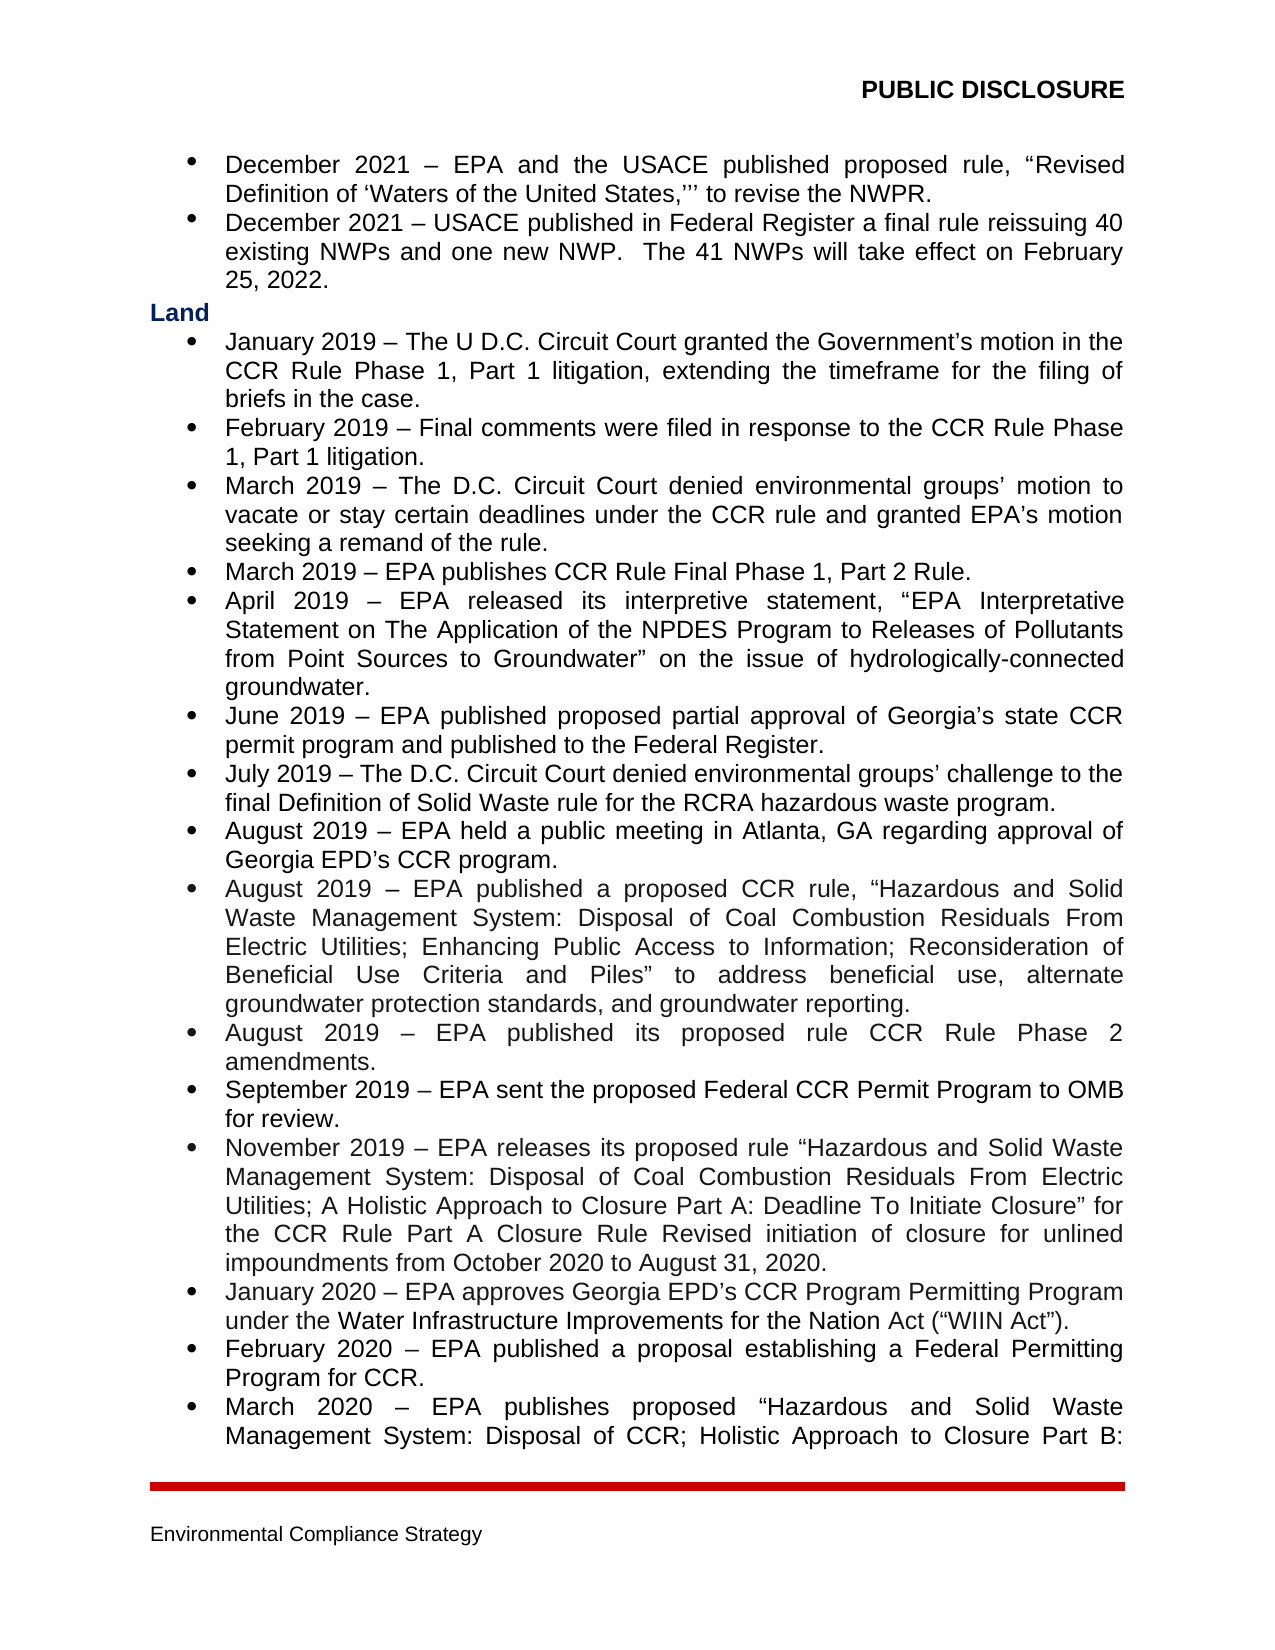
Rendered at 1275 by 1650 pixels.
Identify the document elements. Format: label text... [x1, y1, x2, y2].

list March 2019 – EPA publishes CCR Rule Final Phase 1, Part 2 Rule. [187, 557, 1125, 586]
list August 2019 – EPA published a proposed CCR rule, “Hazardous and Solid Waste Management System: Disposal of Coal Combustion Residuals From Electric Utilities; Enhancing Public Access to Information; Reconsideration of Beneficial Use Criteria and Piles” to address beneficial use, alternate groundwater protection standards, and groundwater reporting. [187, 874, 1125, 1018]
list August 2019 – EPA held a public meeting in Atlanta, GA regarding approval of Georgia EPD’s CCR program. [187, 816, 1125, 874]
list January 2020 – EPA approves Georgia EPD’s CCR Program Permitting Program under the Water Infrastructure Improvements for the Nation Act (“WIIN Act”). [187, 1277, 1125, 1334]
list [187, 1392, 1125, 1450]
list March 2019 – The D.C. Circuit Court denied environmental groups’ motion to vacate or stay certain deadlines under the CCR rule and granted EPA’s motion seeking a remand of the rule. [187, 471, 1125, 557]
list February 2019 – Final comments were filed in response to the CCR Rule Phase 1, Part 1 litigation. [187, 413, 1125, 471]
subtitle Land [150, 298, 1125, 327]
list April 2019 – EPA released its interpretive statement, “EPA Interpretative Statement on The Application of the NPDES Program to Releases of Pollutants from Point Sources to Groundwater” on the issue of hydrologically-connected groundwater. [187, 586, 1125, 701]
list August 2019 – EPA published its proposed rule CCR Rule Phase 2 amendments. [187, 1018, 1125, 1075]
list September 2019 – EPA sent the proposed Federal CCR Permit Program to OMB for review. [187, 1075, 1125, 1133]
list December 2021 – USACE published in Federal Register a final rule reissuing 40 existing NWPs and one new NWP. The 41 NWPs will take effect on February 25, 2022. [187, 208, 1125, 294]
list July 2019 – The D.C. Circuit Court denied environmental groups’ challenge to the final Definition of Solid Waste rule for the RCRA hazardous waste program. [187, 759, 1125, 816]
list December 2021 – EPA and the USACE published proposed rule, “Revised Definition of ‘Waters of the United States,’’’ to revise the NWPR. [187, 150, 1125, 208]
list February 2020 – EPA published a proposal establishing a Federal Permitting Program for CCR. [187, 1334, 1125, 1392]
list November 2019 – EPA releases its proposed rule “Hazardous and Solid Waste Management System: Disposal of Coal Combustion Residuals From Electric Utilities; A Holistic Approach to Closure Part A: Deadline To Initiate Closure” for the CCR Rule Part A Closure Rule Revised initiation of closure for unlined impoundments from October 2020 to August 31, 2020. [187, 1133, 1125, 1277]
list January 2019 – The U D.C. Circuit Court granted the Government’s motion in the CCR Rule Phase 1, Part 1 litigation, extending the timeframe for the filing of briefs in the case. [187, 327, 1125, 413]
list June 2019 – EPA published proposed partial approval of Georgia’s state CCR permit program and published to the Federal Register. [187, 701, 1125, 759]
